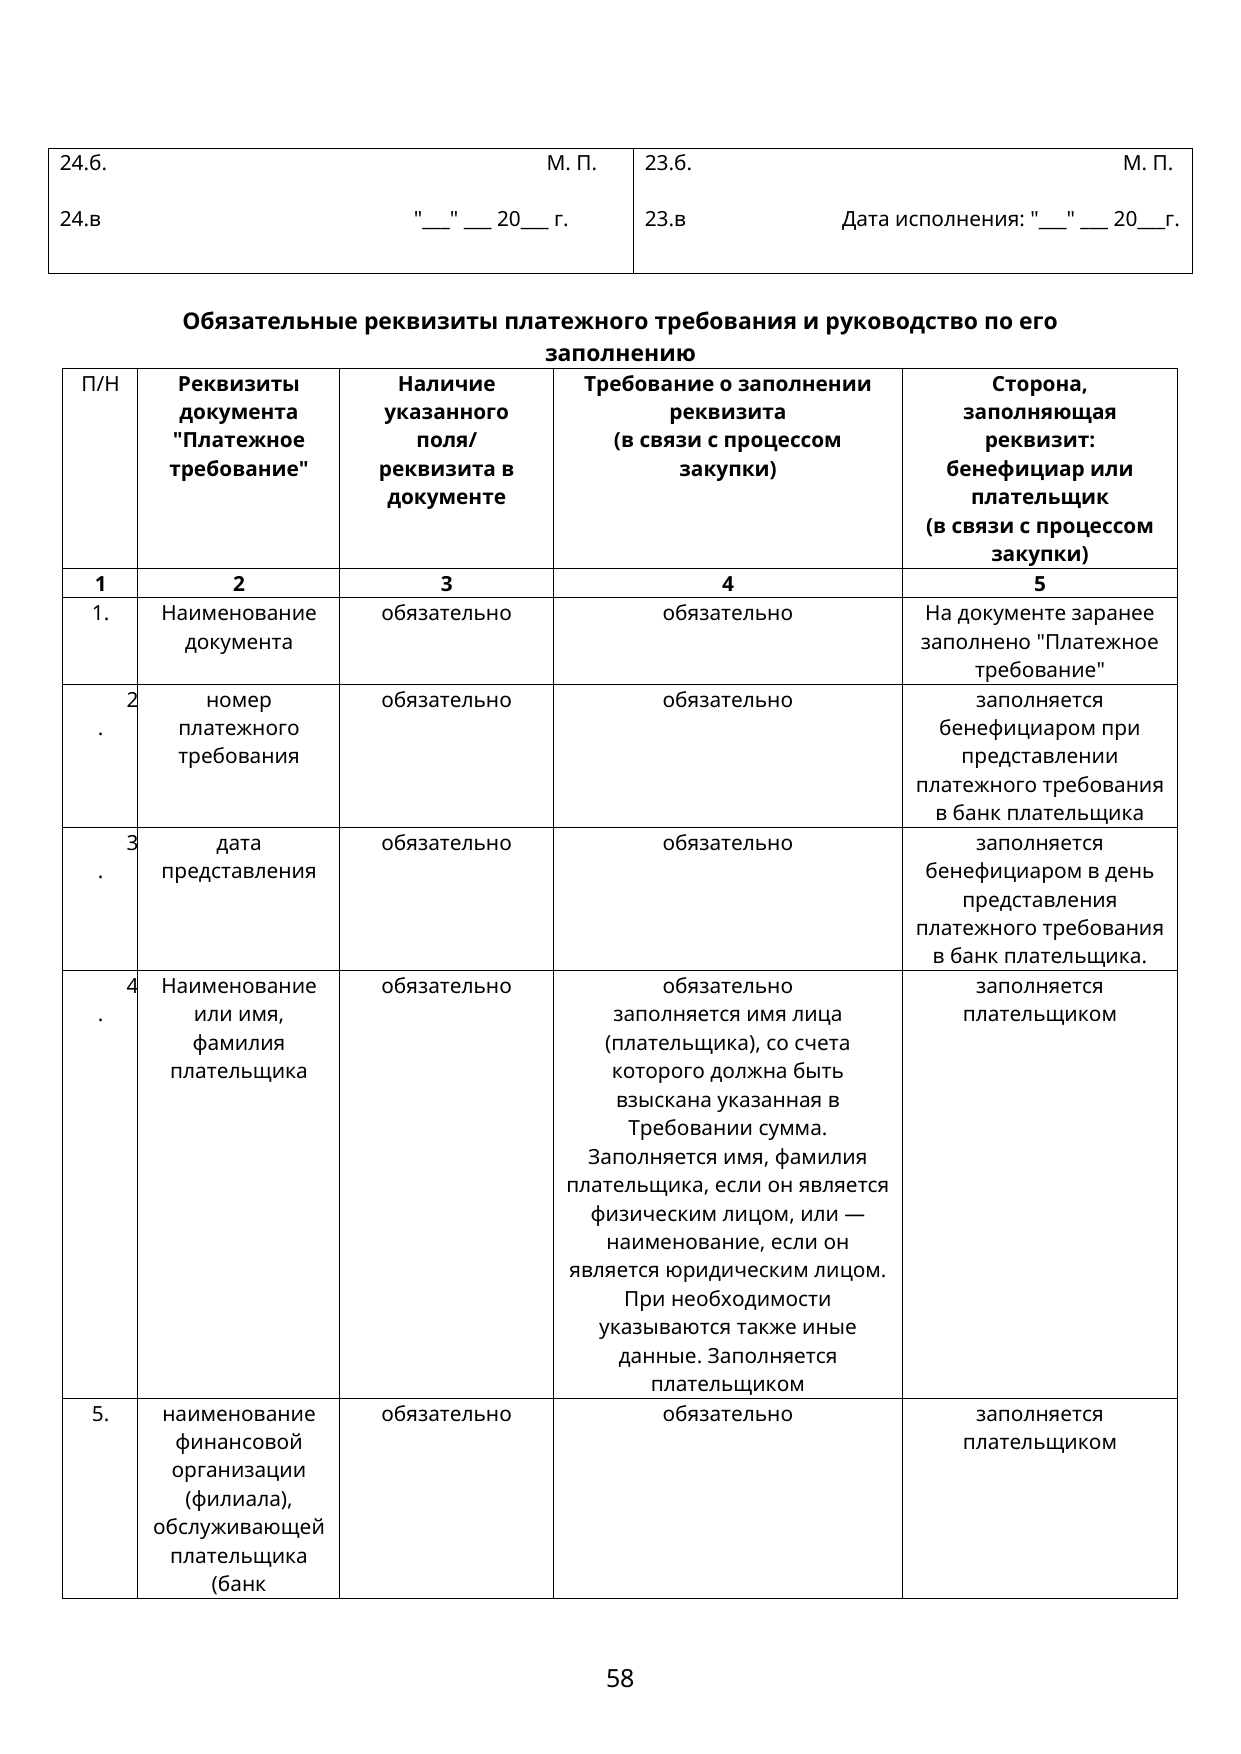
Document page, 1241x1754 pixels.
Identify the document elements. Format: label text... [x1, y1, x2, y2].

table_cell 3. [63, 828, 137, 970]
table_cell обязательно [340, 598, 553, 684]
table_cell обязательно заполняется имя лица (плательщика), со счета которого должна быть взыскана указанная в Требовании сумма. Заполняется имя, фамилия плательщика, если он является физическим лицом, или — наименование, если он является юридическим лицом. При необходимости указываются также иные данные. Заполняется плательщиком [554, 971, 902, 1398]
table_cell 4. [63, 971, 137, 1398]
table_cell обязательно [554, 598, 902, 684]
table_cell обязательно [340, 1399, 553, 1598]
table_cell обязательно [340, 828, 553, 970]
text Обязательные реквизиты платежного требования и руководство по его заполнению [148, 305, 1092, 368]
table_cell обязательно [554, 828, 902, 970]
table_cell 1. [63, 598, 137, 684]
table_header Требование о заполнении реквизита (в связи с процессом закупки) [554, 369, 902, 568]
table_cell заполняется бенефициаром при представлении платежного требования в банк плательщика [903, 685, 1177, 827]
table_cell обязательно [340, 685, 553, 827]
table_cell заполняется бенефициаром в день представления платежного требования в банк плательщика. [903, 828, 1177, 970]
table_cell 23.б. М. П. 23.в Дата исполнения: "___" ___ 20___г. [634, 149, 1192, 273]
table_cell 5 [903, 569, 1177, 597]
table_cell наименование финансовой организации (филиала), обслуживающей плательщика (банк плательщика) [138, 1399, 339, 1598]
table_cell 2 [138, 569, 339, 597]
table_cell заполняется плательщиком [903, 971, 1177, 1398]
table_cell 3 [340, 569, 553, 597]
table_header П/Н [63, 369, 137, 568]
table_header Сторона, заполняющая реквизит: бенефициар или плательщик (в связи с процессом закупки) [903, 369, 1177, 568]
table_cell Наименование документа [138, 598, 339, 684]
table_cell обязательно [340, 971, 553, 1398]
table_cell На документе заранее заполнено "Платежное требование" [903, 598, 1177, 684]
table_cell номер платежного требования [138, 685, 339, 827]
table_cell обязательно [554, 1399, 902, 1598]
table_cell 1 [63, 569, 137, 597]
table_cell заполняется плательщиком [903, 1399, 1177, 1598]
table_cell 5. [63, 1399, 137, 1598]
table_cell 4 [554, 569, 902, 597]
table_cell Наименование или имя, фамилия плательщика [138, 971, 339, 1398]
table_cell обязательно [554, 685, 902, 827]
table_cell 24.б. М. П. 24.в "___" ___ 20___ г. [49, 149, 633, 273]
table_header Наличие указанного поля/ реквизита в документе [340, 369, 553, 568]
table_cell дата представления [138, 828, 339, 970]
table_header Реквизиты документа "Платежное требование" [138, 369, 339, 568]
table_cell 2. [63, 685, 137, 827]
